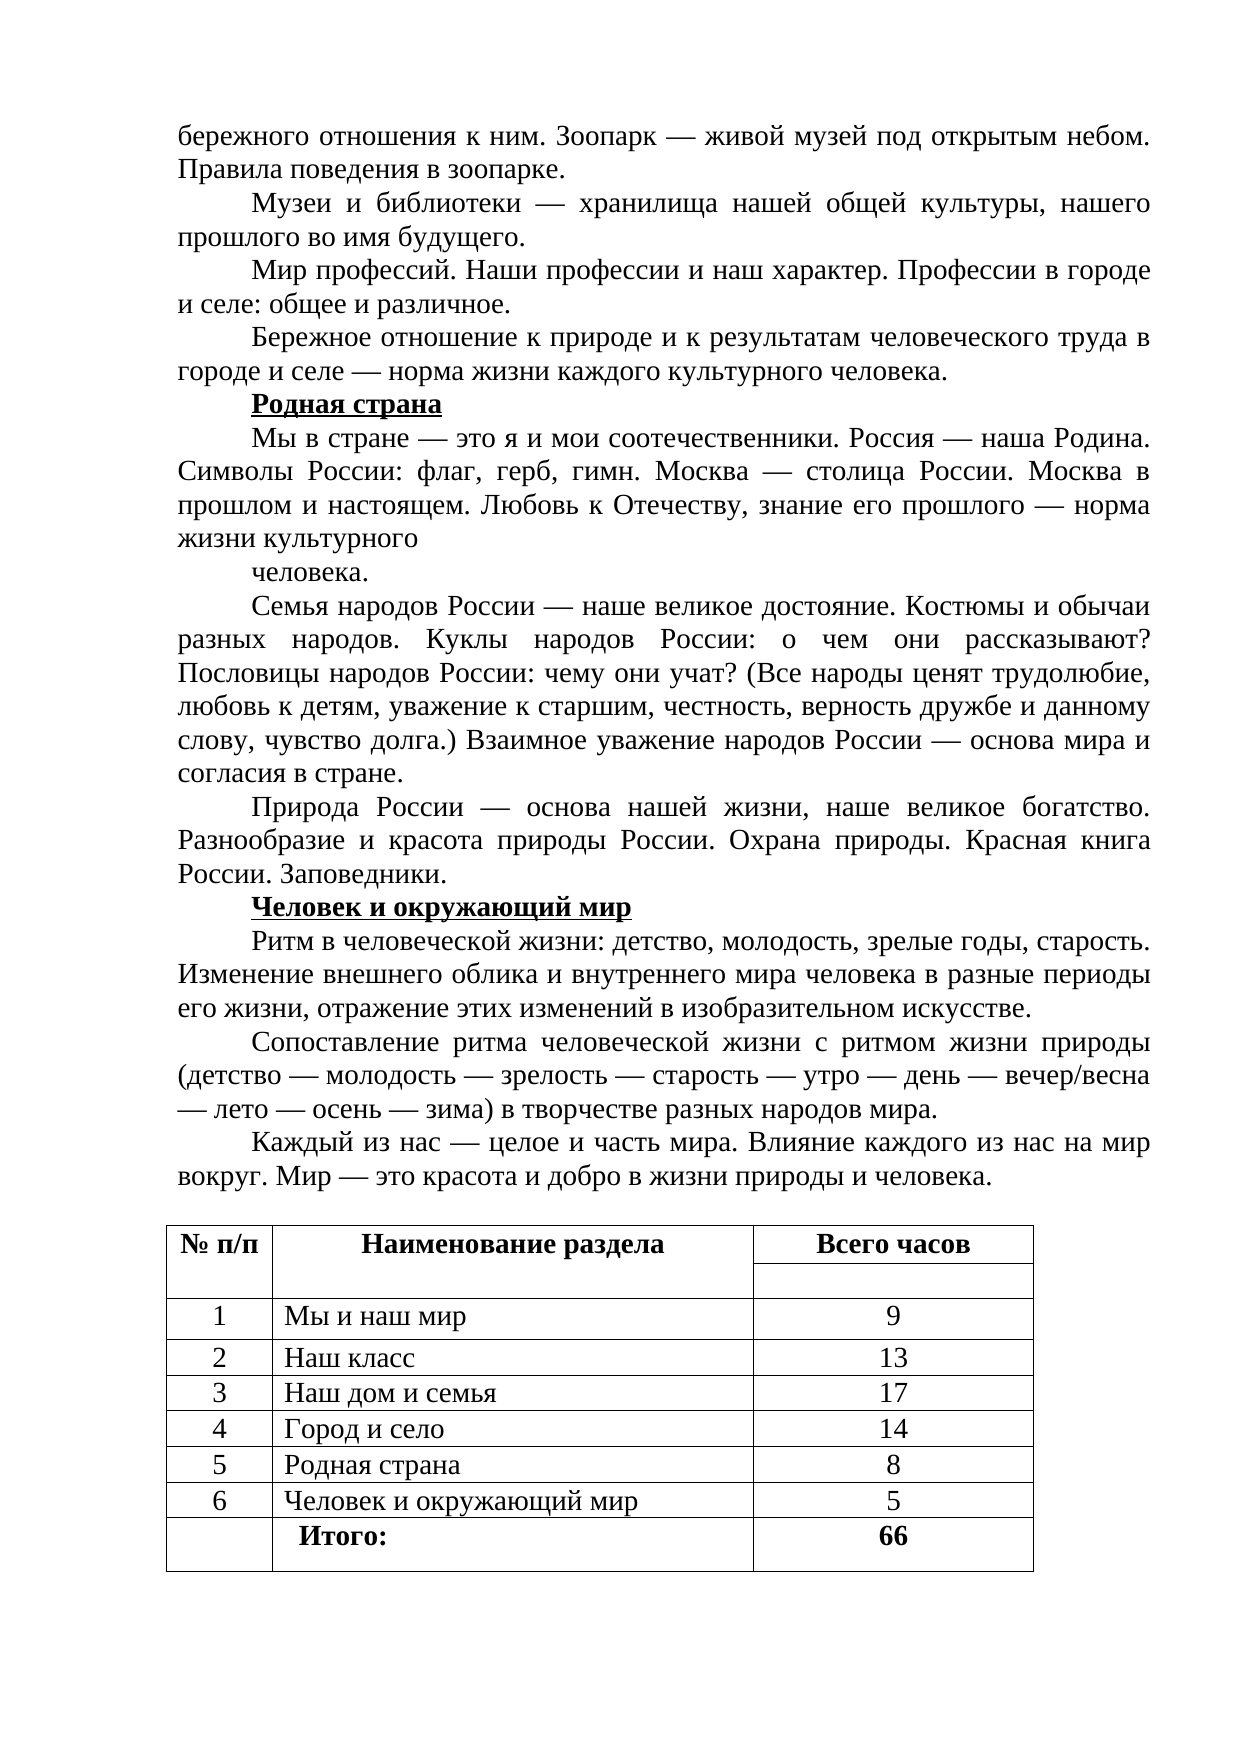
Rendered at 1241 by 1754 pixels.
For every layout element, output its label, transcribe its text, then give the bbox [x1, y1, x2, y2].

table_cell Наш класс [273, 1340, 753, 1374]
text Сопоставление ритма человеческой жизни с ритмом жизни природы (детство — молодость — зрелость — старость — утро — день — вечер/весна — лето — осень — зима) в творчестве разных народов мира. [177, 1024, 1152, 1124]
table_cell 13 [754, 1340, 1033, 1374]
table_cell 66 [754, 1518, 1033, 1571]
table_header Наименование раздела [273, 1226, 753, 1297]
table_cell Наш дом и семья [273, 1376, 753, 1410]
table_cell 4 [167, 1411, 272, 1446]
text Каждый из нас — целое и часть мира. Влияние каждого из нас на мир вокруг. Мир — это красота и добро в жизни природы и человека. [177, 1124, 1152, 1191]
table_cell 9 [754, 1299, 1033, 1339]
text Семья народов России — наше великое достояние. Костюмы и обычаи разных народов. Куклы народов России: о чем они рассказывают? Пословицы народов России: чему они учат? (Все народы ценят трудолюбие, любовь к детям, уважение к старшим, честность, верность дружбе и данному слову, чувство долга.) Взаимное уважение народов России — основа мира и согласия в стране. [177, 588, 1152, 789]
table_cell 8 [754, 1447, 1033, 1482]
text Человек и окружающий мир [177, 889, 1152, 923]
table_cell Человек и окружающий мир [273, 1483, 753, 1517]
table_cell Родная страна [273, 1447, 753, 1482]
table_cell 2 [167, 1340, 272, 1374]
table_cell 5 [754, 1483, 1033, 1517]
table_cell Итого: [273, 1518, 753, 1571]
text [177, 118, 1152, 185]
text Ритм в человеческой жизни: детство, молодость, зрелые годы, старость. Изменение внешнего облика и внутреннего мира человека в разные периоды его жизни, отражение этих изменений в изобразительном искусстве. [177, 923, 1152, 1024]
text Родная страна [177, 386, 1152, 420]
table_cell 6 [167, 1483, 272, 1517]
table_cell 14 [754, 1411, 1033, 1446]
text Музеи и библиотеки — хранилища нашей общей культуры, нашего прошлого во имя будущего. [177, 185, 1152, 252]
table_cell 3 [167, 1376, 272, 1410]
table_cell Город и село [273, 1411, 753, 1446]
table_cell 17 [754, 1376, 1033, 1410]
text Мы в стране — это я и мои соотечественники. Россия — наша Родина. Символы России: флаг, герб, гимн. Москва — столица России. Москва в прошлом и настоящем. Любовь к Отечеству, знание его прошлого — норма жизни культурного [177, 420, 1152, 554]
table_header № п/п [167, 1226, 272, 1297]
table_cell 1 [167, 1299, 272, 1339]
table_cell Мы и наш мир [273, 1299, 753, 1339]
table_cell 5 [167, 1447, 272, 1482]
table_header Всего часов [754, 1226, 1033, 1263]
text человека. [177, 554, 1152, 588]
text Бережное отношение к природе и к результатам человеческого труда в городе и селе — норма жизни каждого культурного человека. [177, 319, 1152, 386]
text Мир профессий. Наши профессии и наш характер. Профессии в городе и селе: общее и различное. [177, 252, 1152, 319]
text Природа России — основа нашей жизни, наше великое богатство. Разнообразие и красота природы России. Охрана природы. Красная книга России. Заповедники. [177, 789, 1152, 889]
table_cell [754, 1264, 1033, 1297]
table_cell [167, 1518, 272, 1571]
